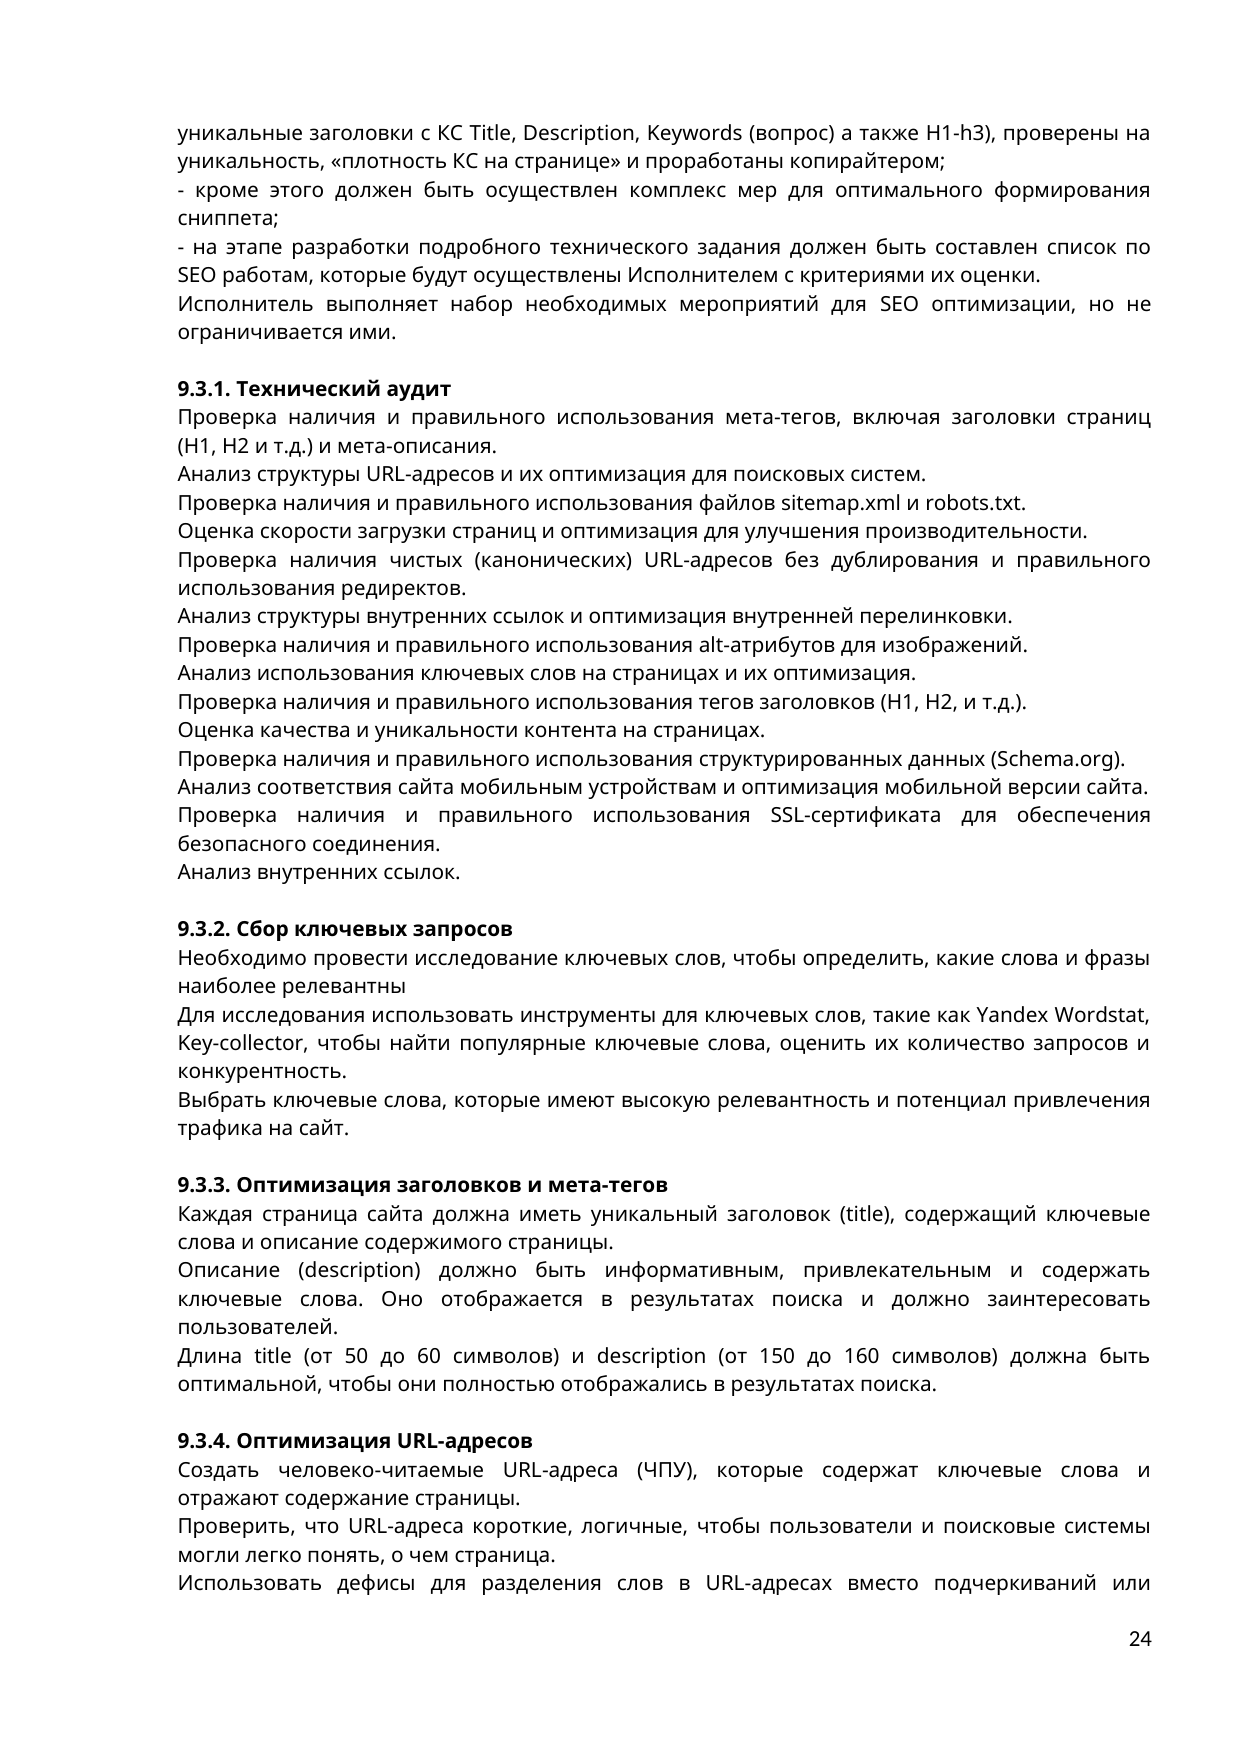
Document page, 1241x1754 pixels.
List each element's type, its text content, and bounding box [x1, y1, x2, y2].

text Анализ внутренних ссылок. [177, 857, 1152, 886]
text Проверка наличия чистых (канонических) URL-адресов без дублирования и правильного использования редиректов. [177, 545, 1152, 602]
text Проверка наличия и правильного использования SSL-сертификата для обеспечения безопасного соединения. [177, 801, 1152, 857]
text Для исследования использовать инструменты для ключевых слов, такие как Yandex Wordstat, Key-collector, чтобы найти популярные ключевые слова, оценить их количество запросов и конкурентность. [177, 1000, 1152, 1085]
text Необходимо провести исследование ключевых слов, чтобы определить, какие слова и фразы наиболее релевантны [177, 943, 1152, 1000]
text Создать человеко-читаемые URL-адреса (ЧПУ), которые содержат ключевые слова и отражают содержание страницы. [177, 1455, 1152, 1512]
text Исполнитель выполняет набор необходимых мероприятий для SEO оптимизации, но не ограничивается ими. [177, 289, 1152, 346]
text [177, 1568, 1152, 1597]
text Проверка наличия и правильного использования файлов sitemap.xml и robots.txt. [177, 488, 1152, 516]
text Выбрать ключевые слова, которые имеют высокую релевантность и потенциал привлечения трафика на сайт. [177, 1085, 1152, 1142]
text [177, 118, 1152, 175]
subtitle 9.3.4. Оптимизация URL-адресов [177, 1426, 1152, 1455]
text Проверка наличия и правильного использования мета-тегов, включая заголовки страниц (H1, H2 и т.д.) и мета-описания. [177, 402, 1152, 459]
text Проверка наличия и правильного использования тегов заголовков (H1, H2, и т.д.). [177, 687, 1152, 715]
subtitle 9.3.2. Сбор ключевых запросов [177, 914, 1152, 943]
text Каждая страница сайта должна иметь уникальный заголовок (title), содержащий ключевые слова и описание содержимого страницы. [177, 1199, 1152, 1256]
text - кроме этого должен быть осуществлен комплекс мер для оптимального формирования сниппета; [177, 175, 1152, 232]
text Анализ структуры внутренних ссылок и оптимизация внутренней перелинковки. [177, 602, 1152, 630]
text Проверка наличия и правильного использования alt-атрибутов для изображений. [177, 630, 1152, 658]
text - на этапе разработки подробного технического задания должен быть составлен список по SEO работам, которые будут осуществлены Исполнителем с критериями их оценки. [177, 232, 1152, 289]
subtitle 9.3.3. Оптимизация заголовков и мета-тегов [177, 1170, 1152, 1199]
text Анализ соответствия сайта мобильным устройствам и оптимизация мобильной версии сайта. [177, 772, 1152, 801]
text Проверка наличия и правильного использования структурированных данных (Schema.org). [177, 744, 1152, 772]
text Проверить, что URL-адреса короткие, логичные, чтобы пользователи и поисковые системы могли легко понять, о чем страница. [177, 1512, 1152, 1568]
text Оценка качества и уникальности контента на страницах. [177, 715, 1152, 744]
text Анализ структуры URL-адресов и их оптимизация для поисковых систем. [177, 459, 1152, 488]
text Анализ использования ключевых слов на страницах и их оптимизация. [177, 658, 1152, 687]
text Длина title (от 50 до 60 символов) и description (от 150 до 160 символов) должна быть оптимальной, чтобы они полностью отображались в результатах поиска. [177, 1341, 1152, 1398]
text Оценка скорости загрузки страниц и оптимизация для улучшения производительности. [177, 516, 1152, 545]
subtitle 9.3.1. Технический аудит [177, 374, 1152, 402]
text Описание (description) должно быть информативным, привлекательным и содержать ключевые слова. Оно отображается в результатах поиска и должно заинтересовать пользователей. [177, 1256, 1152, 1341]
